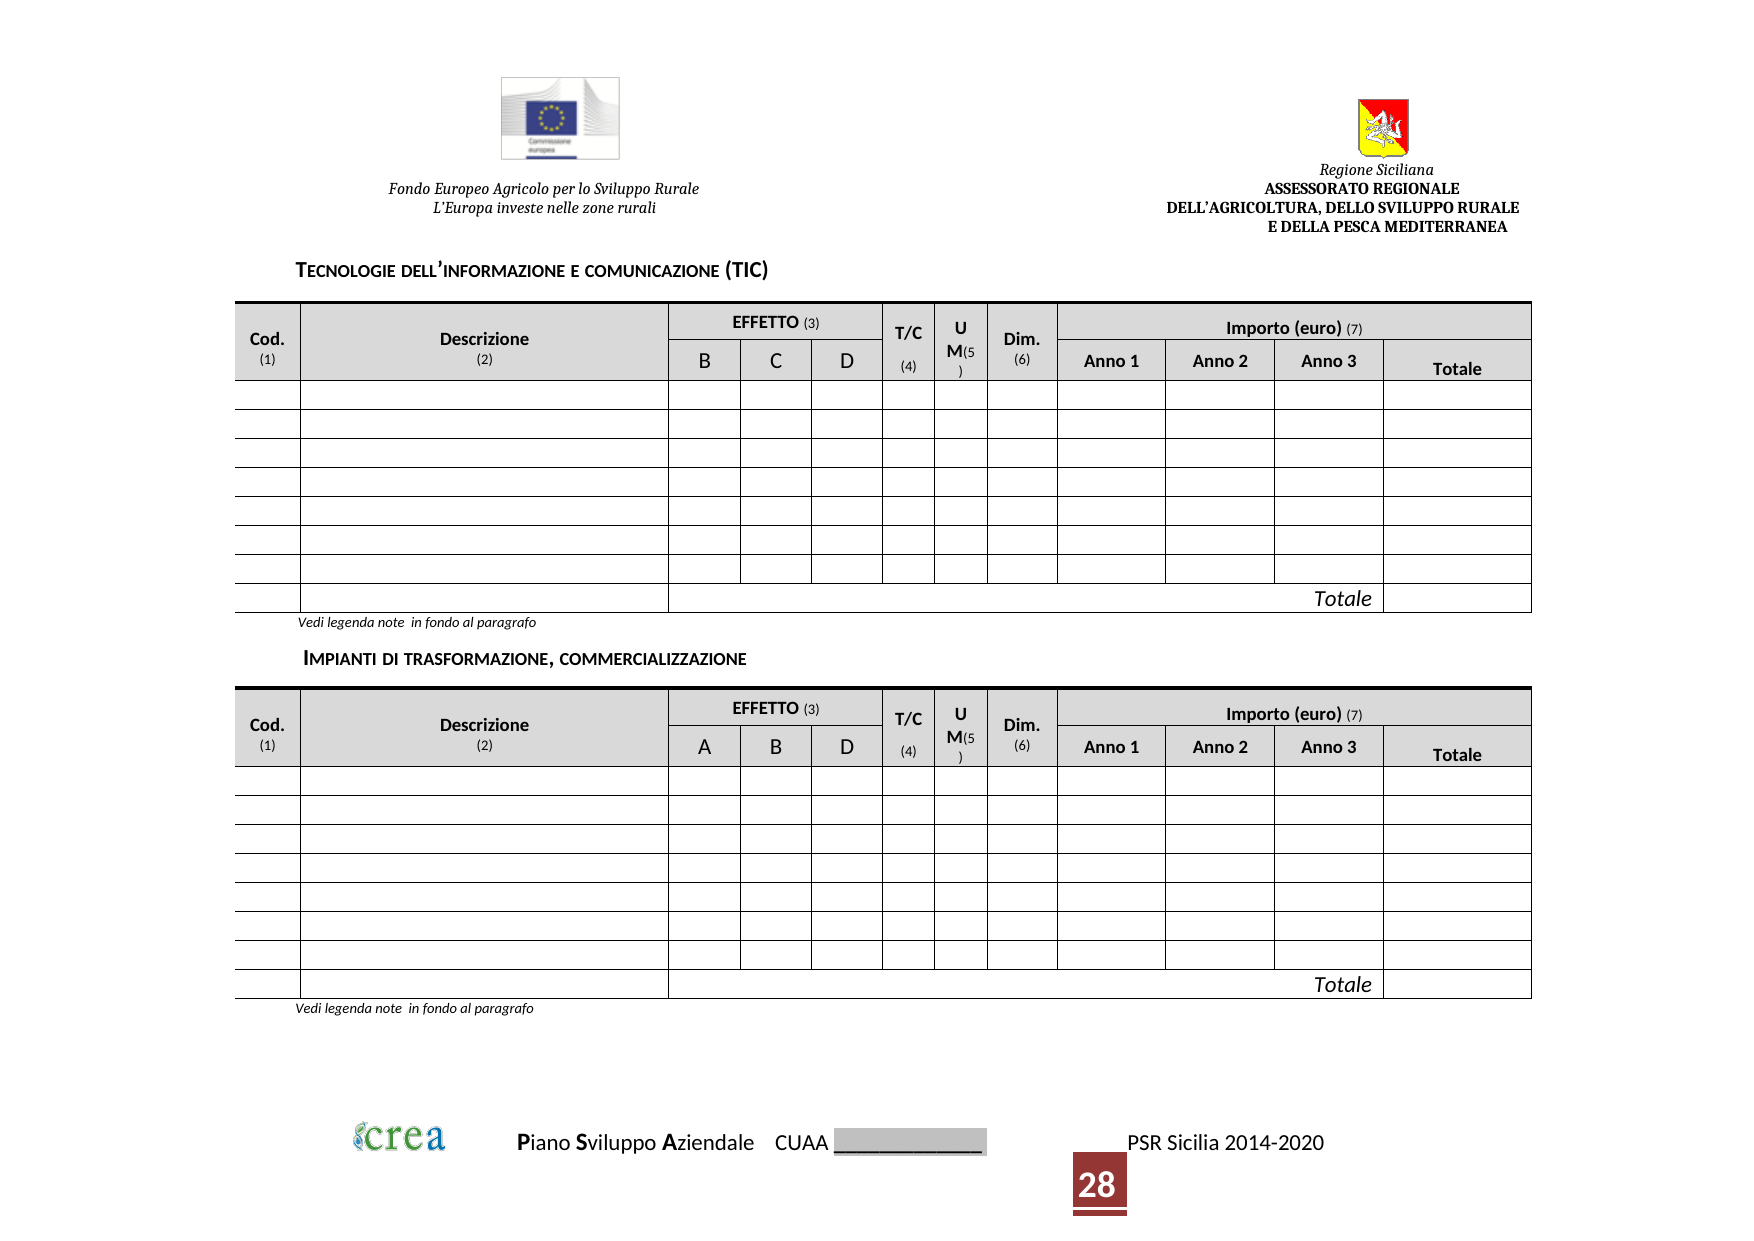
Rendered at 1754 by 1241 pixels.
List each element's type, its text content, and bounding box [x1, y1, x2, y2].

table_cell [235, 767, 300, 795]
table_cell [741, 497, 811, 525]
table_cell [1275, 767, 1383, 795]
table_header EFFETTO (3) [669, 304, 882, 339]
table_cell [1384, 410, 1531, 438]
table_cell Totale [1384, 726, 1531, 766]
table_cell [812, 912, 882, 940]
table_cell [1275, 526, 1383, 554]
table_cell [1058, 883, 1165, 911]
table_cell [301, 439, 668, 467]
table_cell [1384, 796, 1531, 824]
table_cell [1384, 825, 1531, 853]
table_cell [741, 941, 811, 969]
table_cell [301, 883, 668, 911]
table_cell A [669, 726, 740, 766]
table_cell [1058, 526, 1165, 554]
table_cell [1058, 555, 1165, 583]
table_cell [741, 526, 811, 554]
table_cell [669, 825, 740, 853]
table_cell [235, 970, 300, 998]
table_cell [1166, 555, 1274, 583]
table_header EFFETTO (3) [669, 690, 882, 725]
table_header UM(5) [935, 304, 987, 380]
table_cell [301, 970, 668, 998]
table_cell [669, 381, 740, 409]
table_cell [812, 410, 882, 438]
table_cell [301, 796, 668, 824]
table_cell [301, 497, 668, 525]
table_header Cod. (1) [235, 690, 300, 766]
table_cell [669, 796, 740, 824]
table_cell [988, 941, 1057, 969]
table_cell [812, 767, 882, 795]
table_cell [988, 912, 1057, 940]
picture [1357, 93, 1412, 161]
table_cell [301, 941, 668, 969]
table_cell [883, 767, 934, 795]
table_cell [235, 468, 300, 496]
table_cell [988, 526, 1057, 554]
table_cell [669, 468, 740, 496]
table_cell Totale [1384, 340, 1531, 380]
table_cell [1166, 381, 1274, 409]
table_cell [301, 468, 668, 496]
table_cell [1058, 439, 1165, 467]
table_cell [301, 526, 668, 554]
table_cell [935, 941, 987, 969]
text Impianti di trasformazione, commercializzazione [223, 655, 1618, 668]
table_cell [883, 912, 934, 940]
table_cell [1058, 941, 1165, 969]
table_cell [741, 912, 811, 940]
table_cell Totale [669, 584, 1383, 612]
table_cell [883, 825, 934, 853]
table_cell [1058, 497, 1165, 525]
table_cell [812, 497, 882, 525]
table_header Importo (euro) (7) [1058, 690, 1531, 725]
table_cell [1384, 767, 1531, 795]
table_cell [1058, 410, 1165, 438]
table_cell [1384, 584, 1531, 612]
table_header Dim. (6) [988, 690, 1057, 766]
table_cell [883, 555, 934, 583]
table_cell [669, 883, 740, 911]
table_cell [988, 555, 1057, 583]
table_cell [883, 381, 934, 409]
table_cell [1275, 439, 1383, 467]
table_cell [812, 468, 882, 496]
table_cell [301, 767, 668, 795]
table_cell [935, 883, 987, 911]
table_cell [235, 912, 300, 940]
table_cell B [741, 726, 811, 766]
table_cell [988, 883, 1057, 911]
table_cell [1058, 825, 1165, 853]
table_cell [741, 767, 811, 795]
table_cell [235, 883, 300, 911]
table_cell [1384, 439, 1531, 467]
table_cell [935, 854, 987, 882]
table_cell [1166, 767, 1274, 795]
table_cell [1384, 854, 1531, 882]
table_cell [1058, 767, 1165, 795]
table_cell [935, 439, 987, 467]
table_cell [741, 410, 811, 438]
table_cell [935, 767, 987, 795]
table_cell [741, 381, 811, 409]
table_cell [301, 410, 668, 438]
table_cell [741, 883, 811, 911]
table_cell [988, 825, 1057, 853]
table_cell [1275, 854, 1383, 882]
table_cell [235, 526, 300, 554]
table_cell [812, 555, 882, 583]
table_cell [1166, 497, 1274, 525]
table_cell [741, 796, 811, 824]
table_cell [812, 796, 882, 824]
table_cell [235, 796, 300, 824]
table_cell [935, 468, 987, 496]
table_cell [235, 584, 300, 612]
table_cell [235, 941, 300, 969]
table_cell [1166, 912, 1274, 940]
table_cell [669, 854, 740, 882]
table_header UM(5) [935, 690, 987, 766]
table_cell [812, 825, 882, 853]
table_cell [883, 883, 934, 911]
table_cell [988, 468, 1057, 496]
table_cell [301, 555, 668, 583]
table_cell [669, 497, 740, 525]
table_cell [1166, 941, 1274, 969]
table_cell D [812, 340, 882, 380]
table_cell [1166, 854, 1274, 882]
table_cell [1384, 526, 1531, 554]
table_cell [1384, 381, 1531, 409]
table_cell [1384, 941, 1531, 969]
table_cell [988, 497, 1057, 525]
table_cell [812, 439, 882, 467]
table_cell [935, 825, 987, 853]
table_cell [669, 526, 740, 554]
table_cell [812, 941, 882, 969]
text Vedi legenda note in fondo al paragrafo [223, 613, 1618, 631]
table_cell [741, 825, 811, 853]
table_cell [235, 410, 300, 438]
table_cell [1166, 526, 1274, 554]
text Tecnologie dell’informazione e comunicazione (TIC) [177, 255, 1618, 283]
table_cell [935, 912, 987, 940]
table_cell [669, 410, 740, 438]
table_cell [1275, 410, 1383, 438]
table_cell [235, 854, 300, 882]
table_cell [1166, 825, 1274, 853]
table_header Descrizione (2) [301, 690, 668, 766]
table_cell [1384, 497, 1531, 525]
table_cell [669, 941, 740, 969]
table_cell [301, 854, 668, 882]
table_cell [988, 381, 1057, 409]
table_header Descrizione (2) [301, 304, 668, 380]
table_cell [235, 497, 300, 525]
table_cell Totale [669, 970, 1383, 998]
table_cell [1166, 410, 1274, 438]
table_cell [235, 825, 300, 853]
table_cell [1384, 970, 1531, 998]
table_cell [1384, 883, 1531, 911]
table_cell [741, 468, 811, 496]
table_cell [1275, 468, 1383, 496]
table_cell D [812, 726, 882, 766]
table_cell [1384, 555, 1531, 583]
table_cell [669, 439, 740, 467]
table_cell [1384, 912, 1531, 940]
table_header Importo (euro) (7) [1058, 304, 1531, 339]
table_cell [1275, 825, 1383, 853]
table_cell [1275, 381, 1383, 409]
table_cell [1058, 854, 1165, 882]
table_cell [1275, 796, 1383, 824]
table_cell [988, 410, 1057, 438]
table_cell [669, 555, 740, 583]
table_cell [988, 767, 1057, 795]
table_cell [988, 854, 1057, 882]
table_cell [1275, 497, 1383, 525]
table_cell [1275, 883, 1383, 911]
table_cell Anno 2 [1166, 726, 1274, 766]
table_cell [883, 854, 934, 882]
table_cell [741, 555, 811, 583]
table_cell [883, 796, 934, 824]
table_cell [235, 555, 300, 583]
table_cell [883, 410, 934, 438]
table_cell [935, 555, 987, 583]
table_cell [669, 912, 740, 940]
table_cell [883, 468, 934, 496]
table_cell [883, 526, 934, 554]
table_cell C [741, 340, 811, 380]
table_cell [935, 526, 987, 554]
table_header T/C (4) [883, 304, 934, 380]
table_cell [935, 381, 987, 409]
picture [353, 1121, 446, 1151]
table_cell [883, 439, 934, 467]
table_cell [935, 410, 987, 438]
table_cell B [669, 340, 740, 380]
table_cell [1058, 468, 1165, 496]
table_cell Anno 1 [1058, 726, 1165, 766]
table_cell [669, 767, 740, 795]
table_cell [301, 584, 668, 612]
table_cell [1275, 941, 1383, 969]
table_cell [883, 941, 934, 969]
table_cell Anno 1 [1058, 340, 1165, 380]
table_cell [235, 381, 300, 409]
table_cell [1058, 912, 1165, 940]
text Vedi legenda note in fondo al paragrafo [221, 999, 1618, 1017]
table_cell [1384, 468, 1531, 496]
table_cell [1058, 381, 1165, 409]
table_cell [1275, 555, 1383, 583]
table_cell [812, 381, 882, 409]
table_header Dim. (6) [988, 304, 1057, 380]
table_cell Anno 3 [1275, 340, 1383, 380]
table_cell [1166, 468, 1274, 496]
table_cell [1166, 796, 1274, 824]
table_cell [1166, 883, 1274, 911]
table_cell [812, 883, 882, 911]
table_cell Anno 2 [1166, 340, 1274, 380]
table_cell [988, 439, 1057, 467]
table_cell [812, 526, 882, 554]
table_cell Anno 3 [1275, 726, 1383, 766]
table_cell [301, 912, 668, 940]
table_header Cod. (1) [235, 304, 300, 380]
table_cell [1058, 796, 1165, 824]
table_cell [812, 854, 882, 882]
table_cell [1275, 912, 1383, 940]
table_cell [301, 381, 668, 409]
table_cell [741, 854, 811, 882]
table_cell [1166, 439, 1274, 467]
table_cell [741, 439, 811, 467]
table_cell [988, 796, 1057, 824]
table_cell [935, 497, 987, 525]
table_cell [235, 439, 300, 467]
table_cell [301, 825, 668, 853]
table_header T/C (4) [883, 690, 934, 766]
table_cell [883, 497, 934, 525]
table_cell [935, 796, 987, 824]
